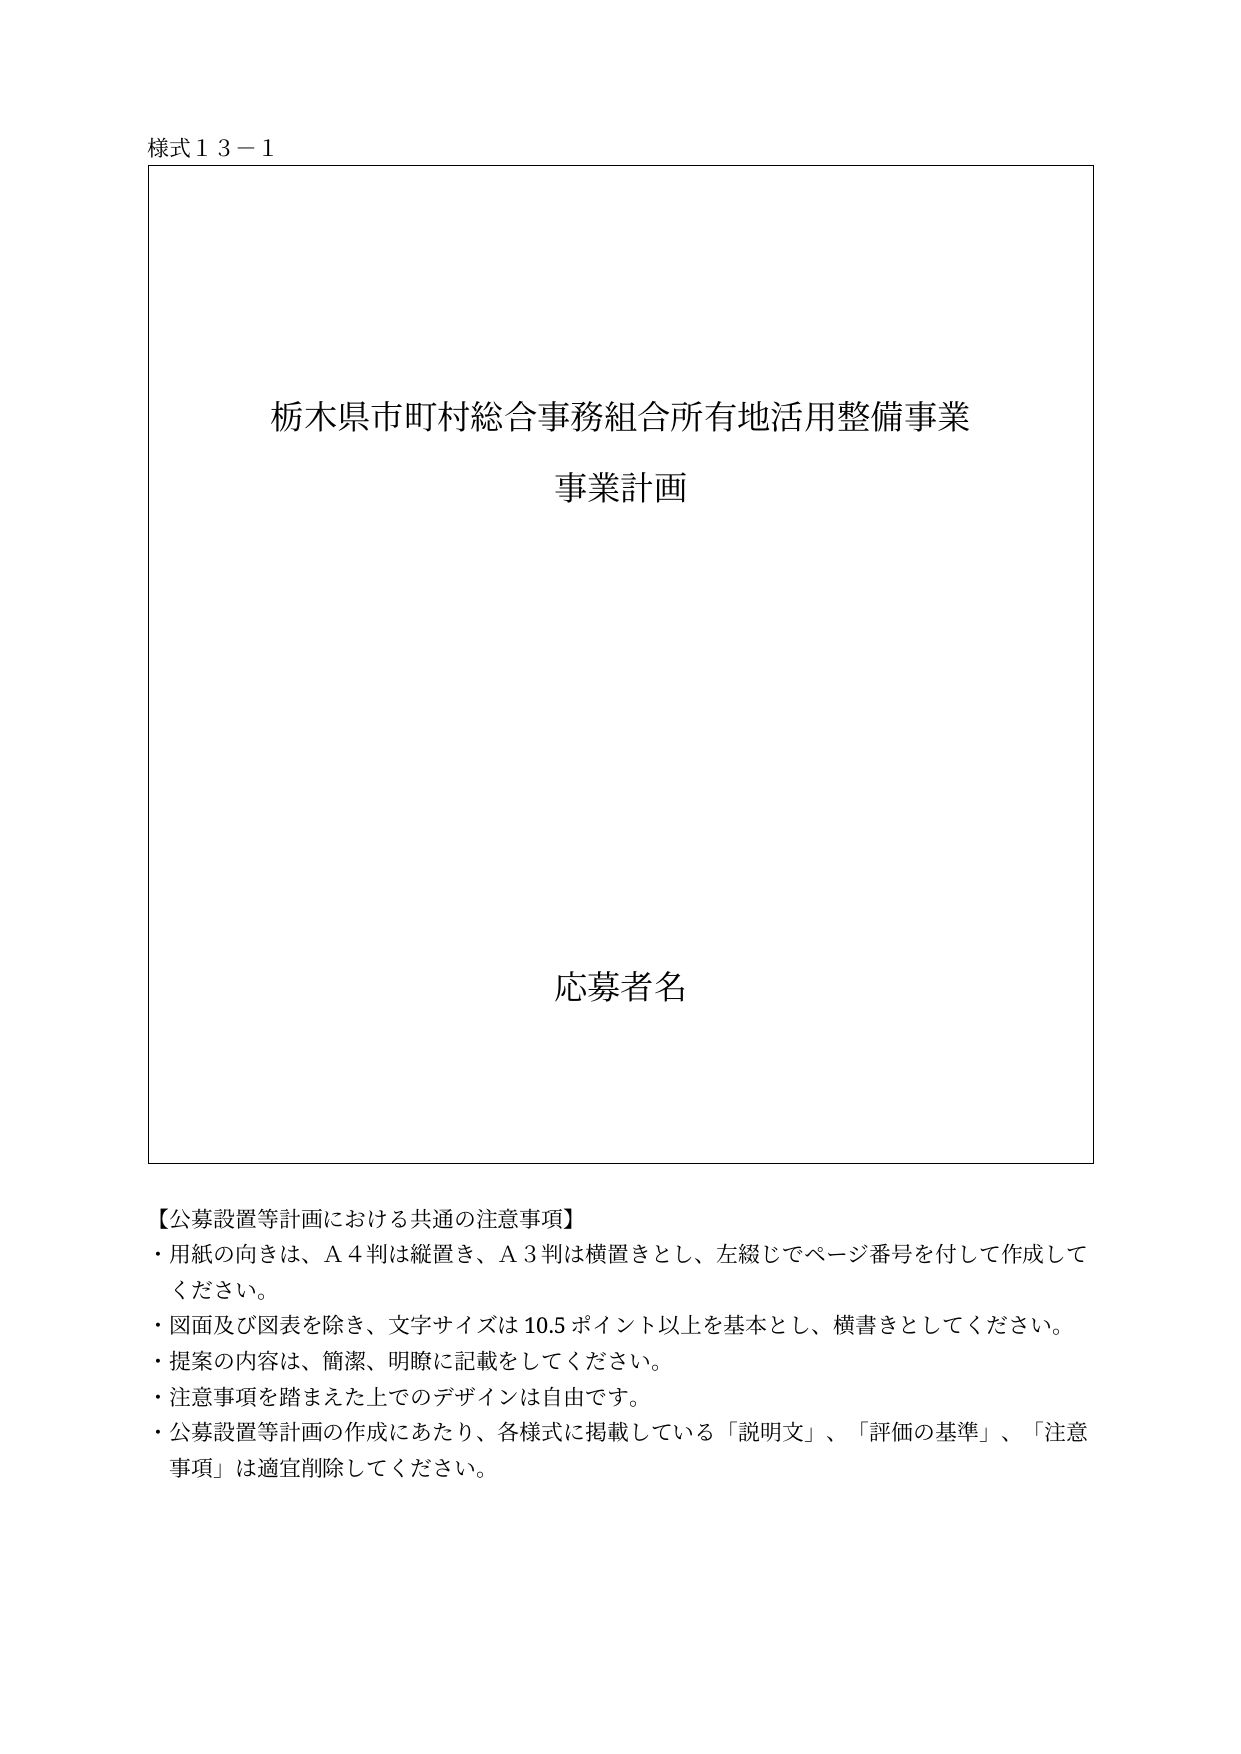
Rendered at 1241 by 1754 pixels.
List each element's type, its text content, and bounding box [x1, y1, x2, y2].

text ・図面及び図表を除き、文字サイズは10.5ポイント以上を基本とし、横書きとしてください。 [148, 1307, 1092, 1342]
text 【公募設置等計画における共通の注意事項】 [148, 1200, 1092, 1235]
text ・用紙の向きは、Ａ４判は縦置き、Ａ３判は横置きとし、左綴じでページ番号を付して作成してください。 [148, 1235, 1092, 1307]
text ・注意事項を踏まえた上でのデザインは自由です。 [148, 1378, 1092, 1413]
subtitle 様式１３－１ [148, 129, 1092, 164]
table_header 栃木県市町村総合事務組合所有地活用整備事業 事業計画 応募者名 [149, 166, 1093, 1163]
text ・提案の内容は、簡潔、明瞭に記載をしてください。 [148, 1342, 1092, 1378]
text ・公募設置等計画の作成にあたり、各様式に掲載している「説明文」、「評価の基準」、「注意事項」は適宜削除してください。 [148, 1413, 1092, 1485]
